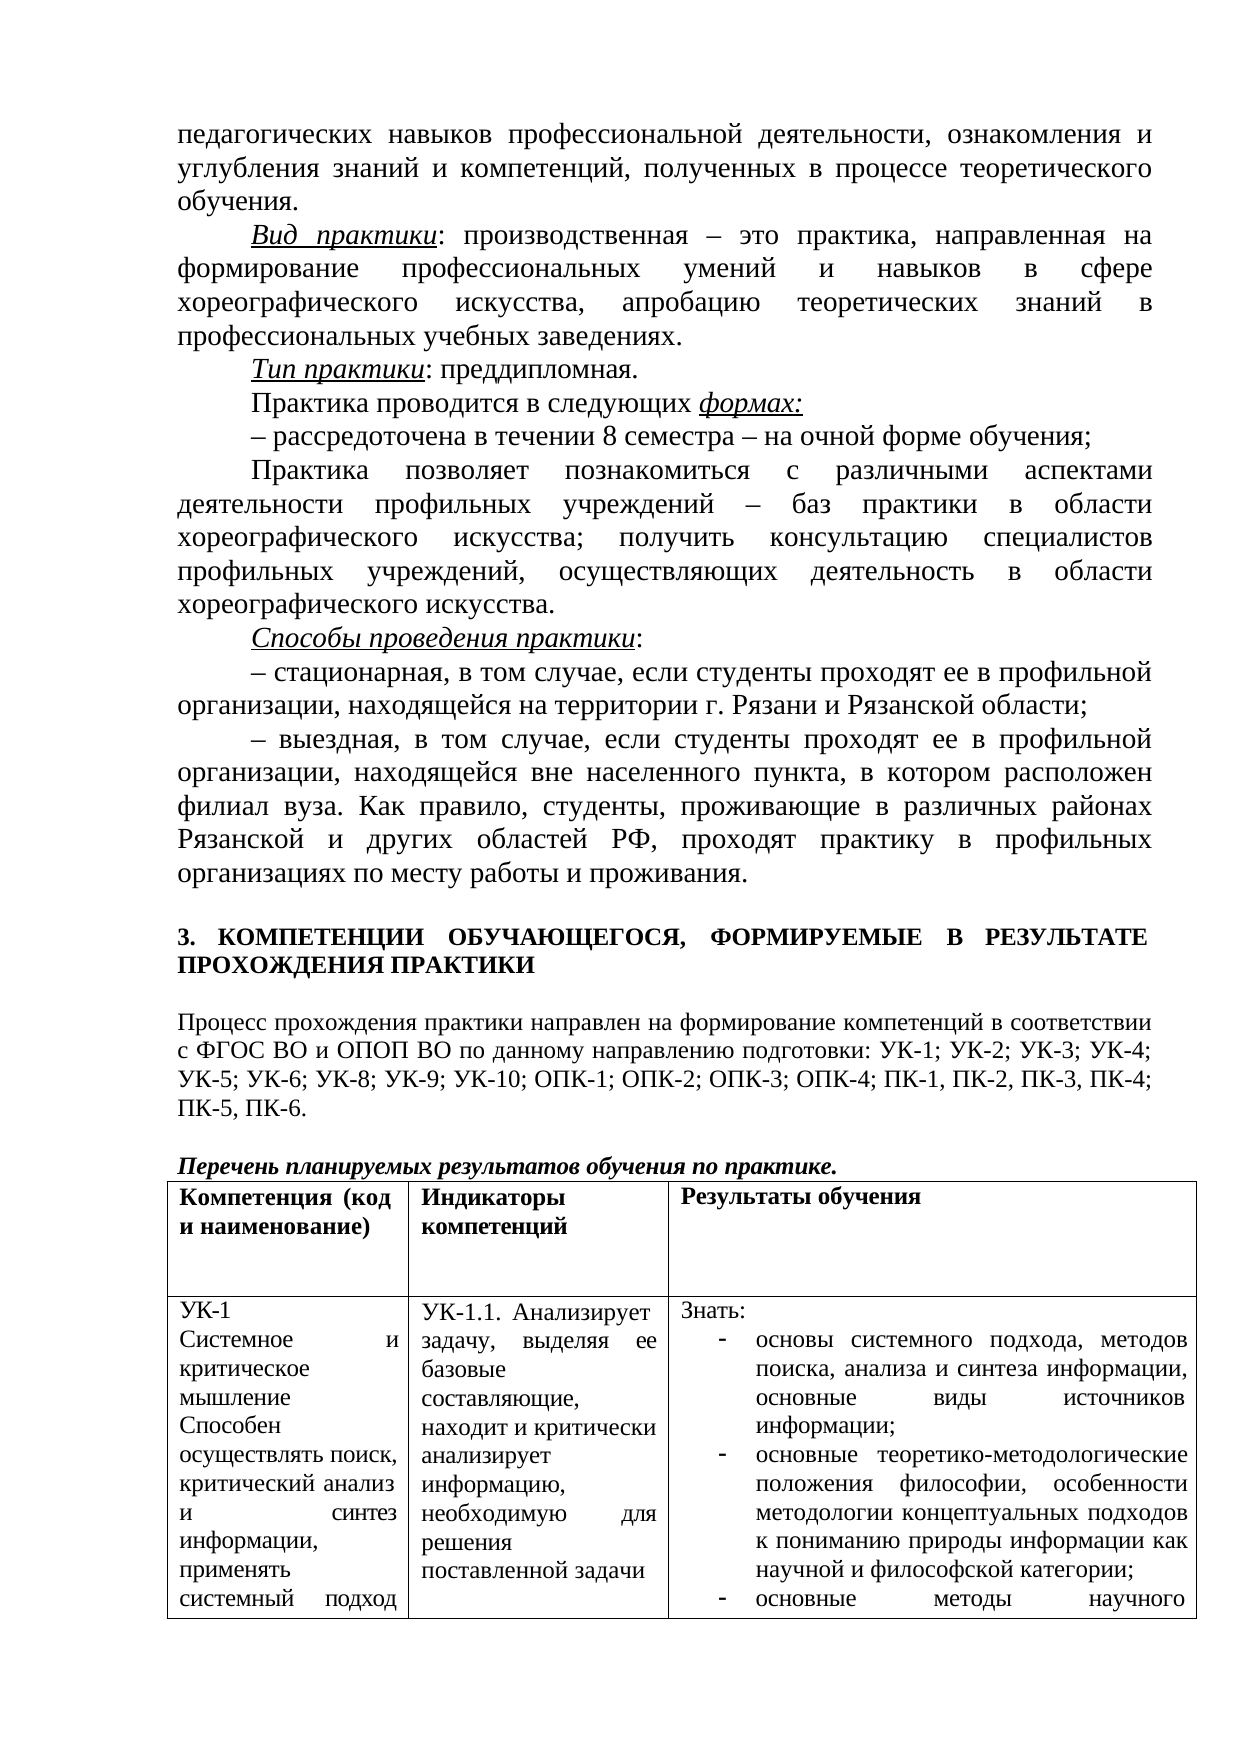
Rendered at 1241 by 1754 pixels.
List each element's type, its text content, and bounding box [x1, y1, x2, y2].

text Вид практики: производственная – это практика, направленная на формирование профессиональных умений и навыков в сфере хореографического искусства, апробацию теоретических знаний в профессиональных учебных заведениях. [177, 217, 1153, 351]
text Практика позволяет познакомиться с различными аспектами деятельности профильных учреждений – баз практики в области хореографического искусства; получить консультацию специалистов профильных учреждений, осуществляющих деятельность в области хореографического искусства. [177, 452, 1153, 620]
text педагогических навыков профессиональной деятельности, ознакомления и углубления знаний и компетенций, полученных в процессе теоретического обучения. [177, 116, 1153, 217]
subtitle КОМПЕТЕНЦИИ ОБУЧАЮЩЕГОСЯ, ФОРМИРУЕМЫЕ В РЕЗУЛЬТАТЕ ПРОХОЖДЕНИЯ ПРАКТИКИ [177, 922, 1151, 979]
table_cell УК-1 Системное и критическое мышление Способен осуществлять поиск, критический анализ и синтез информации, применять системный подход [168, 1297, 408, 1617]
table_cell УК-1.1. Анализирует задачу, выделяя ее базовые составляющие, находит и критически анализирует информацию, необходимую для решения поставленной задачи [409, 1297, 668, 1617]
list выездная, в том случае, если студенты проходят ее в профильной организации, находящейся вне населенного пункта, в котором расположен филиал вуза. Как правило, студенты, проживающие в различных районах Рязанской и других областей РФ, проходят практику в профильных организациях по месту работы и проживания. [177, 721, 1153, 888]
text Перечень планируемых результатов обучения по практике. [177, 1151, 1209, 1180]
text Процесс прохождения практики направлен на формирование компетенций в соответствии с ФГОС ВО и ОПОП ВО по данному направлению подготовки: УК-1; УК-2; УК-3; УК-4; УК-5; УК-6; УК-8; УК-9; УК-10; ОПК-1; ОПК-2; ОПК-3; ОПК-4; ПК-1, ПК-2, ПК-3, ПК-4; ПК-5, ПК-6. [177, 1007, 1153, 1122]
table_header Компетенция (код и наименование) [168, 1182, 408, 1296]
text Практика проводится в следующих формах: [251, 386, 1209, 419]
text Способы проведения практики: [251, 620, 1209, 654]
table_header Индикаторы компетенций [409, 1182, 668, 1296]
list стационарная, в том случае, если студенты проходят ее в профильной организации, находящейся на территории г. Рязани и Рязанской области; [177, 654, 1153, 721]
text Тип практики: преддипломная. [251, 352, 1209, 386]
table_cell Знать: основы системного подхода, методов поиска, анализа и синтеза информации, основные виды источников информации; основные теоретико-методологические положения философии, особенности методологии концептуальных подходов к пониманию природы информации как научной и философской категории; основные методы научного [669, 1297, 1196, 1617]
list рассредоточена в течении 8 семестра – на очной форме обучения; [251, 419, 1209, 452]
table_header Результаты обучения [669, 1182, 1196, 1296]
